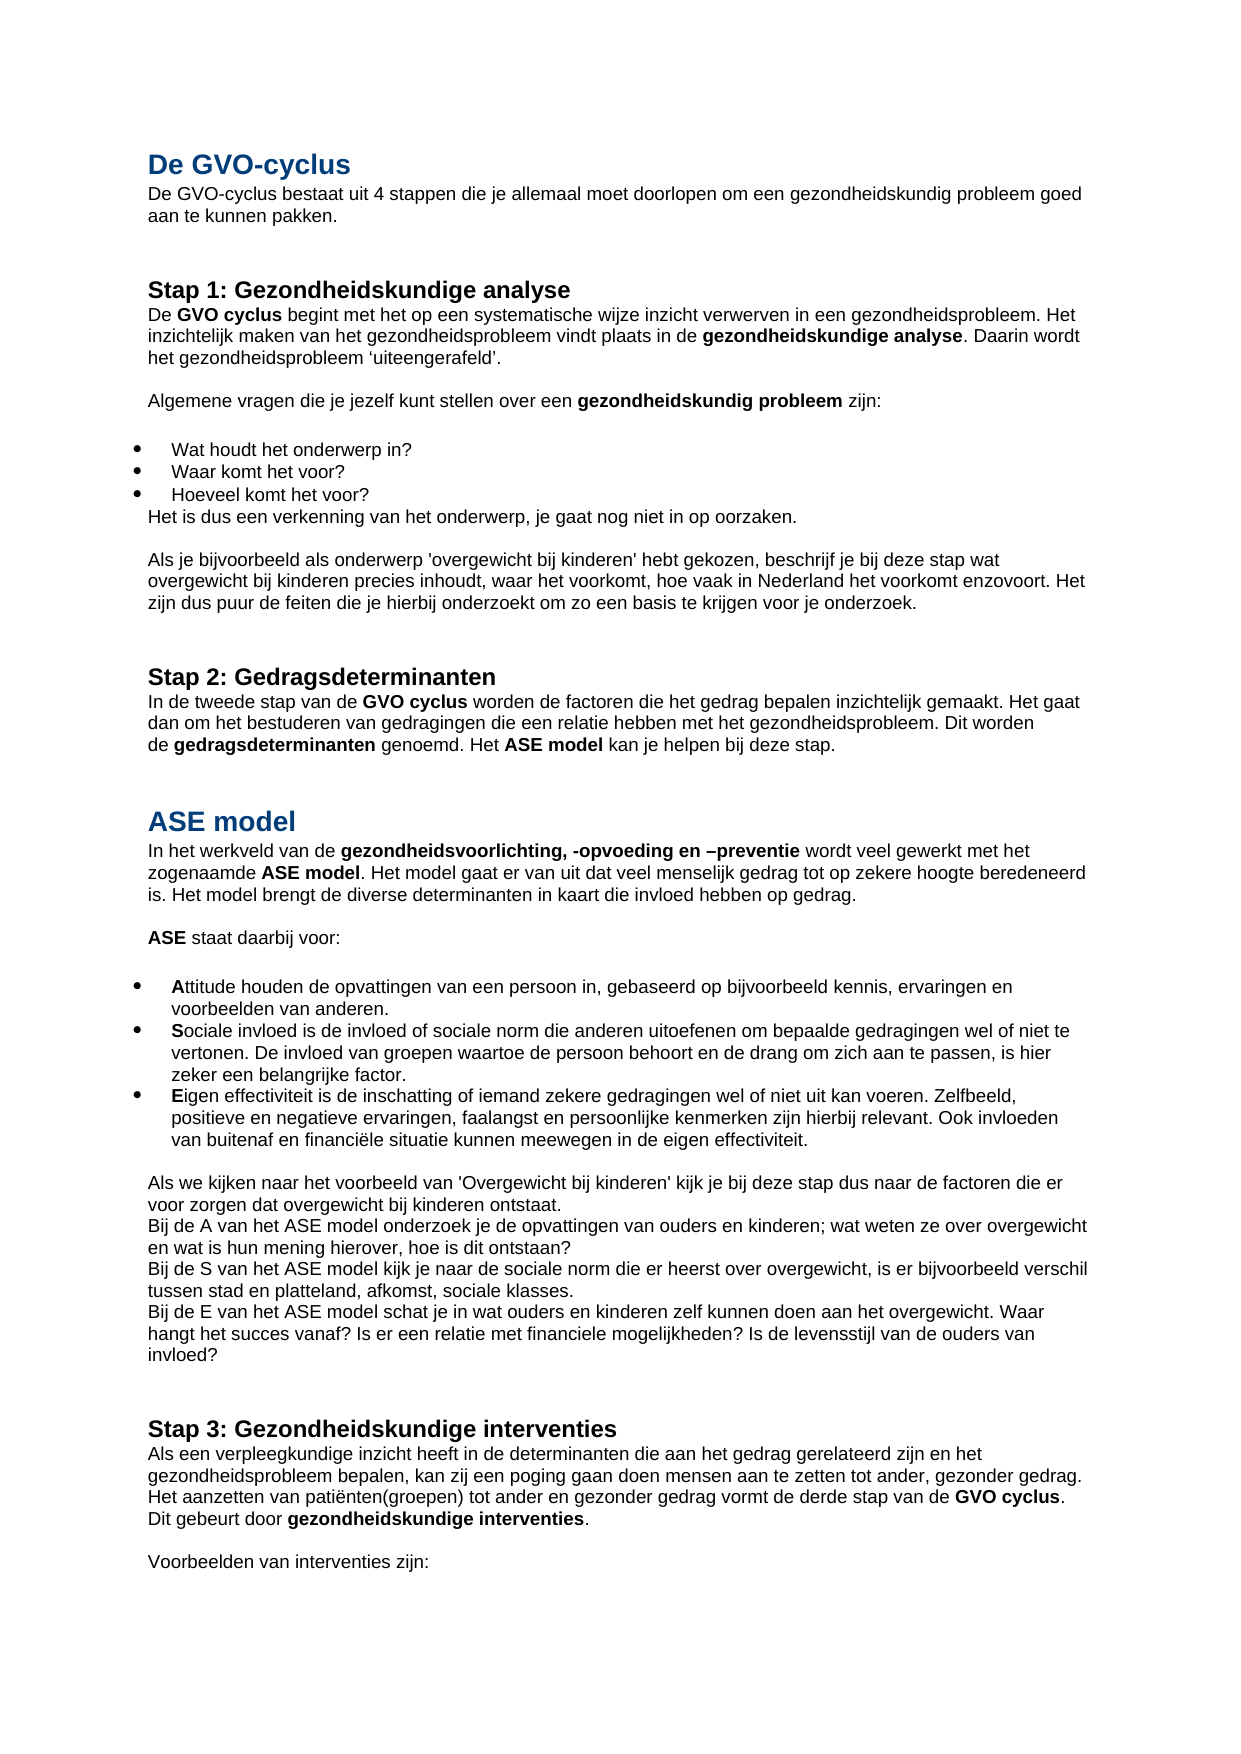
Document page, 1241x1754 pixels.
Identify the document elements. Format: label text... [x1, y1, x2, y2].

text De GVO-cyclus [148, 148, 1093, 180]
text Als een verpleegkundige inzicht heeft in de determinanten die aan het gedrag gerelateerd zijn en het gezondheidsprobleem bepalen, kan zij een poging gaan doen mensen aan te zetten tot ander, gezonder gedrag. Het aanzetten van patiënten(groepen) tot ander en gezonder gedrag vormt de derde stap van de GVO cyclus. Dit gebeurt door gezondheidskundige interventies. Voorbeelden van interventies zijn: [148, 1443, 1093, 1600]
text ASE model [148, 805, 1093, 837]
text In de tweede stap van de GVO cyclus worden de factoren die het gedrag bepalen inzichtelijk gemaakt. Het gaat dan om het bestuderen van gedragingen die een relatie hebben met het gezondheidsprobleem. Dit worden de gedragsdeterminanten genoemd. Het ASE model kan je helpen bij deze stap. [148, 691, 1093, 805]
list Attitude houden de opvattingen van een persoon in, gebaseerd op bijvoorbeeld kennis, ervaringen en voorbeelden van anderen. [133, 976, 1093, 1020]
list Hoeveel komt het voor? [133, 483, 1093, 506]
list Wat houdt het onderwerp in? [133, 439, 1093, 461]
text De GVO cyclus begint met het op een systematische wijze inzicht verwerven in een gezondheidsprobleem. Het inzichtelijk maken van het gezondheidsprobleem vindt plaats in de gezondheidskundige analyse. Daarin wordt het gezondheidsprobleem ‘uiteengerafeld’. Algemene vragen die je jezelf kunt stellen over een gezondheidskundig probleem zijn: [148, 303, 1093, 439]
list Sociale invloed is de invloed of sociale norm die anderen uitoefenen om bepaalde gedragingen wel of niet te vertonen. De invloed van groepen waartoe de persoon behoort en de drang om zich aan te passen, is hier zeker een belangrijke factor. [133, 1020, 1093, 1085]
text Als we kijken naar het voorbeeld van 'Overgewicht bij kinderen' kijk je bij deze stap dus naar de factoren die er voor zorgen dat overgewicht bij kinderen ontstaat. Bij de A van het ASE model onderzoek je de opvattingen van ouders en kinderen; wat weten ze over overgewicht en wat is hun mening hierover, hoe is dit ontstaan? Bij de S van het ASE model kijk je naar de sociale norm die er heerst over overgewicht, is er bijvoorbeeld verschil tussen stad en platteland, afkomst, sociale klasses. Bij de E van het ASE model schat je in wat ouders en kinderen zelf kunnen doen aan het overgewicht. Waar hangt het succes vanaf? Is er een relatie met financiele mogelijkheden? Is de levensstijl van de ouders van invloed? [148, 1150, 1093, 1415]
text Stap 2: Gedragsdeterminanten [148, 663, 1093, 691]
list Eigen effectiviteit is de inschatting of iemand zekere gedragingen wel of niet uit kan voeren. Zelfbeeld, positieve en negatieve ervaringen, faalangst en persoonlijke kenmerken zijn hierbij relevant. Ook invloeden van buitenaf en financiële situatie kunnen meewegen in de eigen effectiviteit. [133, 1085, 1093, 1150]
text De GVO-cyclus bestaat uit 4 stappen die je allemaal moet doorlopen om een gezondheidskundig probleem goed aan te kunnen pakken. [148, 183, 1093, 276]
list Waar komt het voor? [133, 461, 1093, 483]
text Stap 3: Gezondheidskundige interventies [148, 1415, 1093, 1443]
text In het werkveld van de gezondheidsvoorlichting, -opvoeding en –preventie wordt veel gewerkt met het zogenaamde ASE model. Het model gaat er van uit dat veel menselijk gedrag tot op zekere hoogte beredeneerd is. Het model brengt de diverse determinanten in kaart die invloed hebben op gedrag. ASE staat daarbij voor: [148, 840, 1093, 976]
text Stap 1: Gezondheidskundige analyse [148, 276, 1093, 303]
text Het is dus een verkenning van het onderwerp, je gaat nog niet in op oorzaken. Als je bijvoorbeeld als onderwerp 'overgewicht bij kinderen' hebt gekozen, beschrijf je bij deze stap wat overgewicht bij kinderen precies inhoudt, waar het voorkomt, hoe vaak in Nederland het voorkomt enzovoort. Het zijn dus puur de feiten die je hierbij onderzoekt om zo een basis te krijgen voor je onderzoek. [148, 506, 1093, 663]
